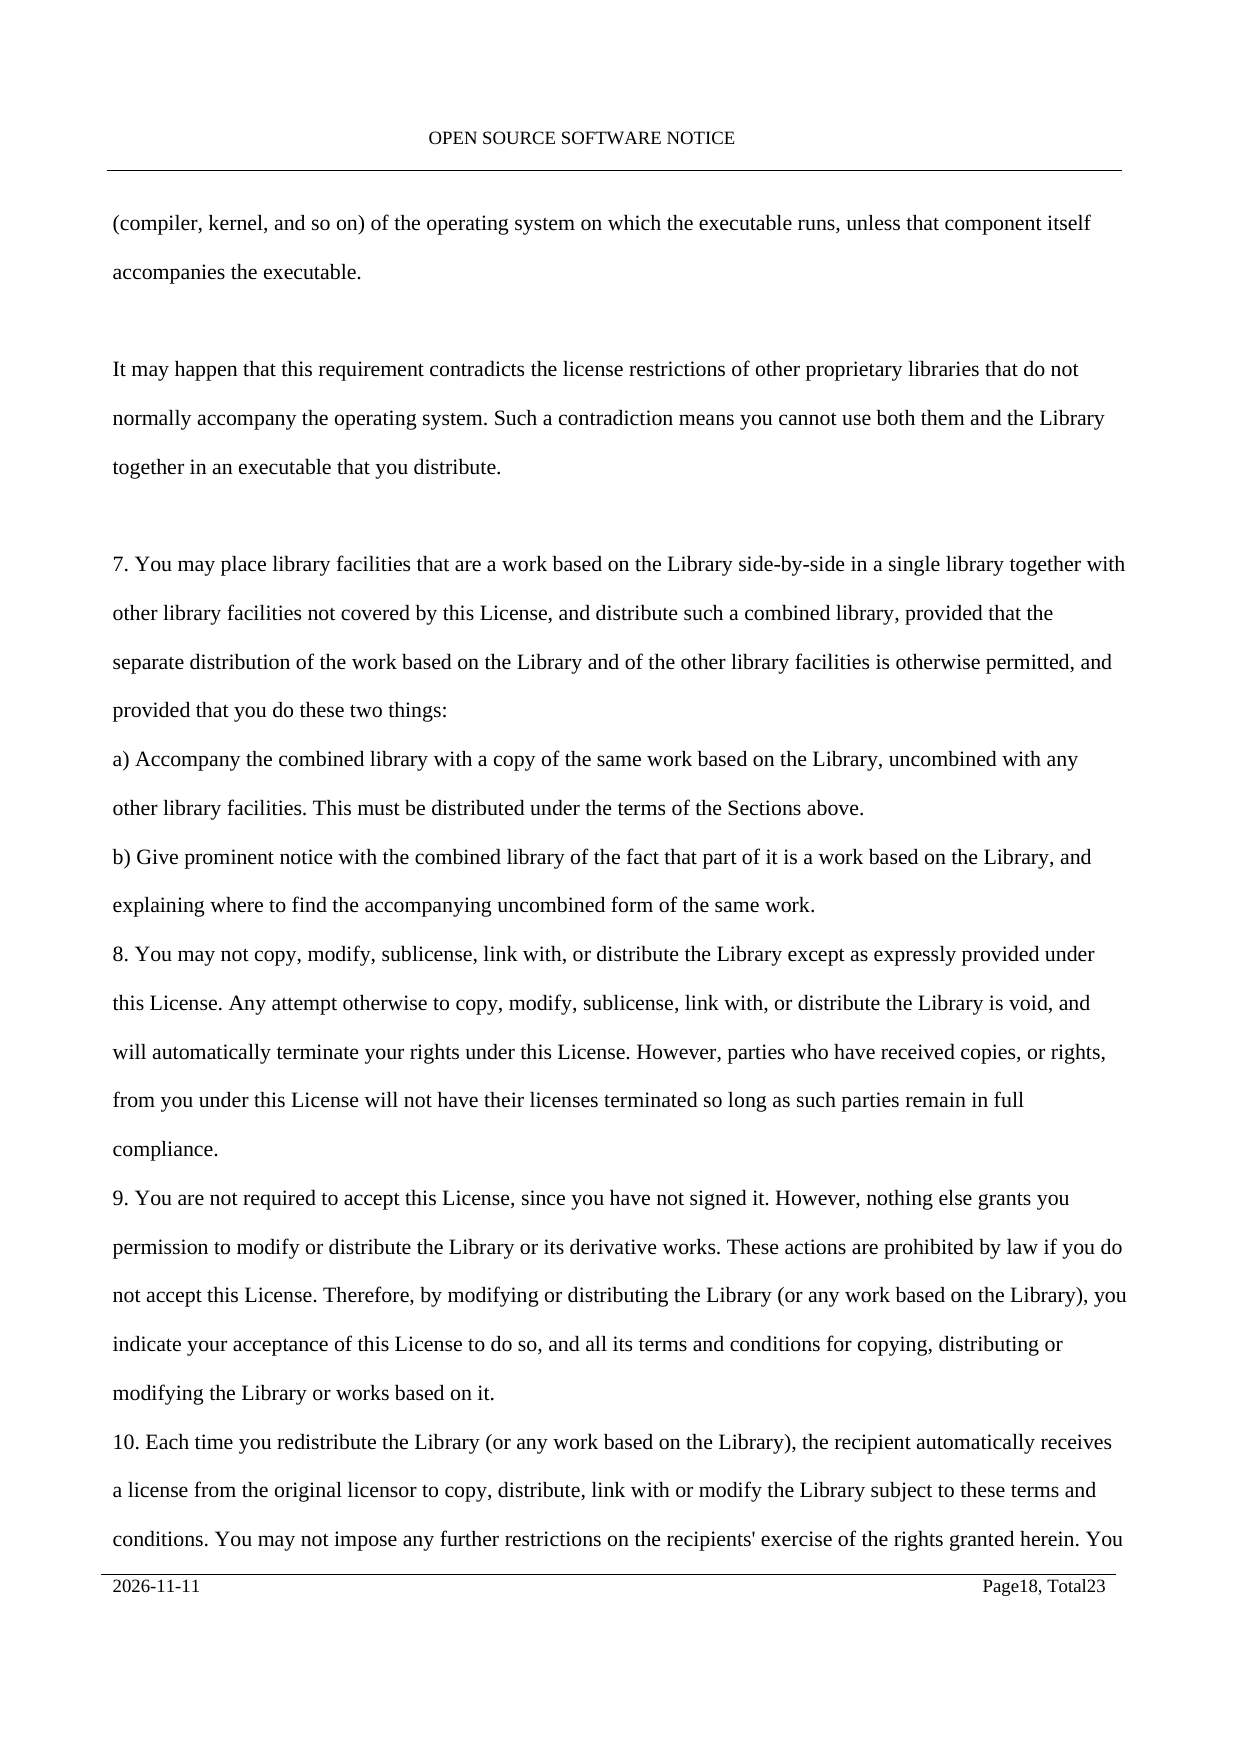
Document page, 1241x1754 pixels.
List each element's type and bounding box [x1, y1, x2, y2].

text [112, 206, 1128, 1555]
